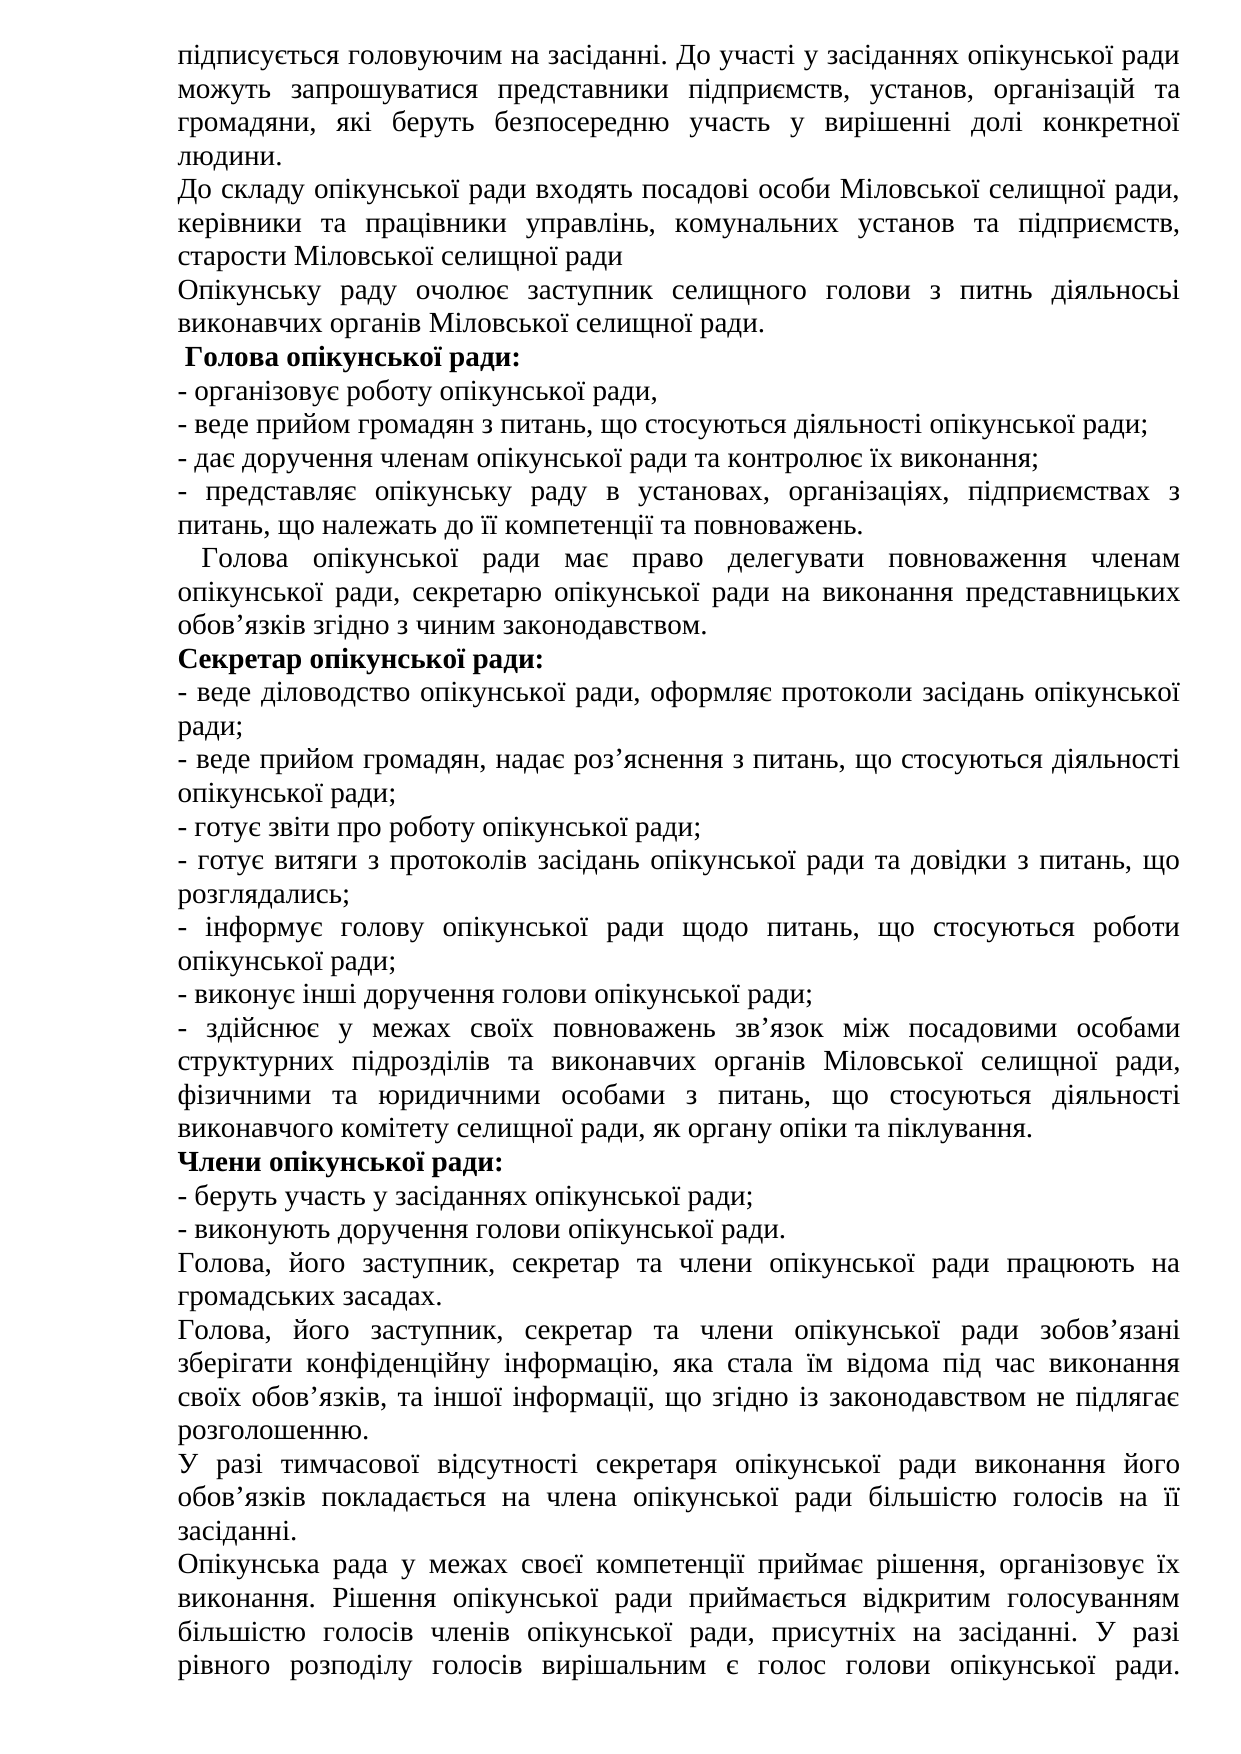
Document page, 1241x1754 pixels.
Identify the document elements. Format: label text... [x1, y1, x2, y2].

text - представляє опікунську раду в установах, організаціях, підприємствах з питань, що належать до її компетенції та повноважень. [177, 473, 1181, 540]
text - беруть участь у засіданнях опікунської ради; [177, 1178, 1181, 1211]
text Секретар опікунської ради: [177, 641, 1181, 674]
text Опікунську раду очолює заступник селищного голови з питнь діяльносьі виконавчих органів Міловської селищної ради. [177, 272, 1181, 339]
text - виконують доручення голови опікунської ради. [177, 1211, 1181, 1245]
text - веде прийом громадян з питань, що стосуються діяльності опікунської ради; [177, 406, 1181, 440]
text Голова опікунської ради: [177, 339, 1181, 373]
text - виконує інші доручення голови опікунської ради; [177, 976, 1181, 1010]
text - веде діловодство опікунської ради, оформляє протоколи засідань опікунської ради; [177, 674, 1181, 742]
text - здійснює у межах своїх повноважень зв’язок між посадовими особами структурних підрозділів та виконавчих органів Міловської селищної ради, фізичними та юридичними особами з питань, що стосуються діяльності виконавчого комітету селищної ради, як органу опіки та піклування. [177, 1010, 1181, 1144]
text - веде прийом громадян, надає роз’яснення з питань, що стосуються діяльності опікунської ради; [177, 742, 1181, 809]
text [177, 1547, 1181, 1681]
text - готує витяги з протоколів засідань опікунської ради та довідки з питань, що розглядались; [177, 842, 1181, 909]
text Голова, його заступник, секретар та члени опікунської ради зобов’язані зберігати конфіденційну інформацію, яка стала їм відома під час виконання своїх обов’язків, та іншої інформації, що згідно із законодавством не підлягає розголошенню. [177, 1312, 1181, 1446]
text Голова опікунської ради має право делегувати повноваження членам опікунської ради, секретарю опікунської ради на виконання представницьких обов’язків згідно з чиним законодавством. [177, 540, 1181, 641]
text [177, 37, 1181, 171]
text Члени опікунської ради: [177, 1144, 1181, 1178]
text У разі тимчасової відсутності секретаря опікунської ради виконання його обов’язків покладається на члена опікунської ради більшістю голосів на її засіданні. [177, 1446, 1181, 1547]
text - організовує роботу опікунської ради, [177, 373, 1181, 406]
text - готує звіти про роботу опікунської ради; [177, 809, 1181, 842]
text - інформує голову опікунської ради щодо питань, що стосуються роботи опікунської ради; [177, 909, 1181, 976]
text Голова, його заступник, секретар та члени опікунської ради працюють на громадських засадах. [177, 1245, 1181, 1312]
text - дає доручення членам опікунської ради та контролює їх виконання; [177, 440, 1181, 473]
text До складу опікунської ради входять посадові особи Міловської селищної ради, керівники та працівники управлінь, комунальних установ та підприємств, старости Міловської селищної ради [177, 171, 1181, 272]
